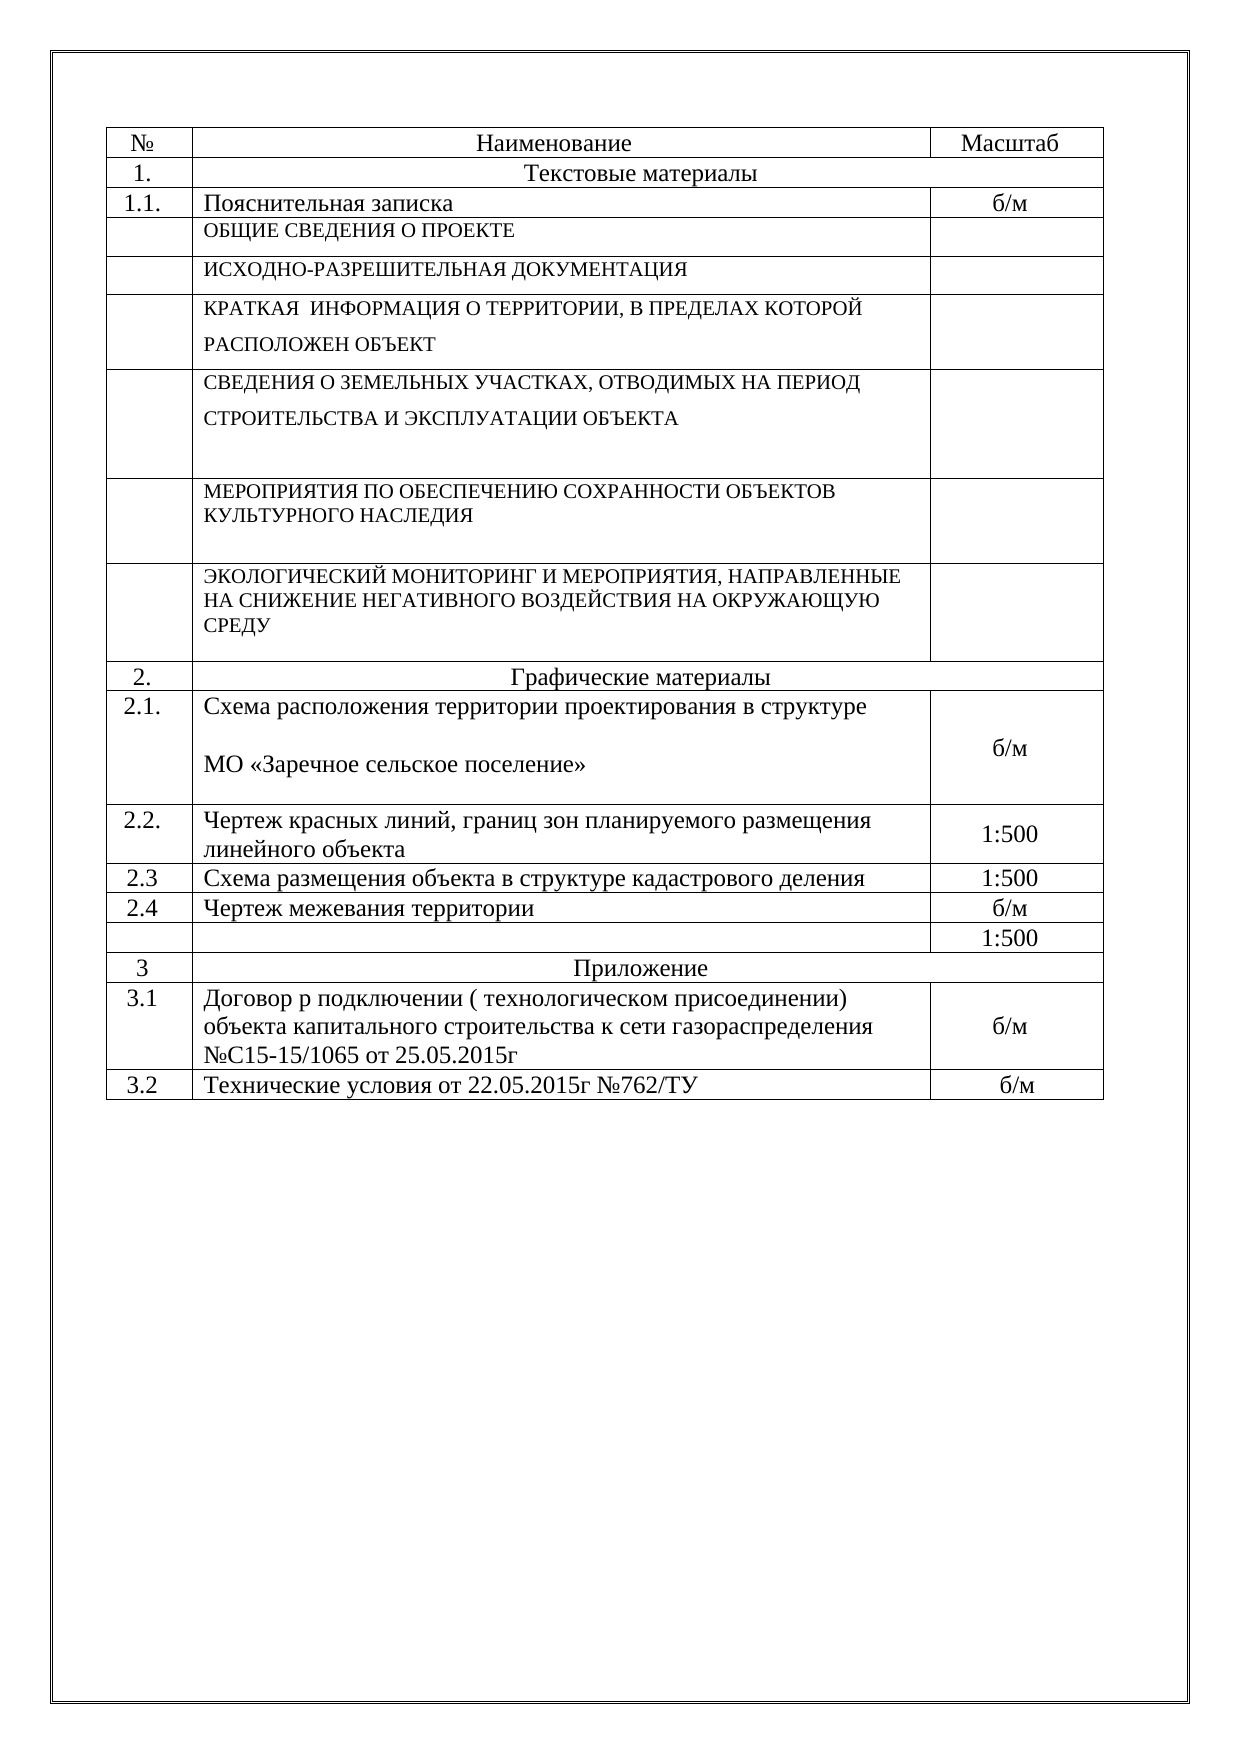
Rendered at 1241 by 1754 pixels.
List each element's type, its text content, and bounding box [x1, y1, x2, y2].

table_cell [107, 218, 192, 256]
table_cell Приложение [193, 953, 1103, 982]
table_cell Сведения о земельных участках, отводимых на период Строительства и эксплуатации объекта [193, 370, 930, 478]
table_cell б/м [931, 691, 1103, 804]
table_cell Чертеж красных линий, границ зон планируемого размещения линейного объекта [193, 805, 930, 862]
table_header Наименование [193, 128, 930, 157]
table_cell 2.4 [107, 893, 192, 922]
table_header № [107, 128, 192, 157]
table_cell [107, 923, 192, 952]
table_cell 3.1 [107, 983, 192, 1069]
table_cell [931, 564, 1103, 661]
table_cell [107, 564, 192, 661]
table_cell МЕРОПРИЯТИЯ ПО ОБЕСПЕЧЕНИЮ СОХРАННОСТИ ОБЪЕКТОВ КУЛЬТУРНОГО НАСЛЕДИЯ [193, 479, 930, 563]
table_cell [931, 370, 1103, 478]
table_cell [931, 479, 1103, 563]
table_cell [107, 479, 192, 563]
table_cell [107, 370, 192, 478]
table_cell б/м [931, 1070, 1103, 1099]
table_cell [931, 218, 1103, 256]
table_cell 2.2. [107, 805, 192, 862]
table_cell ИСХОДНО-РАЗРЕШИТЕЛЬНАЯ ДОКУМЕНТАЦИЯ [193, 257, 930, 294]
table_header Масштаб [931, 128, 1103, 157]
table_cell б/м [931, 188, 1103, 217]
table_cell [107, 295, 192, 369]
table_cell 3.2 [107, 1070, 192, 1099]
table_cell КРАТКАЯ информация о территории, в пределах которой расположен объект [193, 295, 930, 369]
table_cell б/м [931, 893, 1103, 922]
table_cell Пояснительная записка [193, 188, 930, 217]
table_cell Договор р подключении ( технологическом присоединении) объекта капитального строительства к сети газораспределения №С15-15/1065 от 25.05.2015г [193, 983, 930, 1069]
table_cell Технические условия от 22.05.2015г №762/ТУ [193, 1070, 930, 1099]
table_cell Схема размещения объекта в структуре кадастрового деления [193, 864, 930, 892]
table_cell 2. [107, 662, 192, 690]
table_cell Схема расположения территории проектирования в структуре МО «Заречное сельское поселение» [193, 691, 930, 804]
table_cell 1:500 [931, 805, 1103, 862]
table_cell [931, 257, 1103, 294]
table_cell 1:500 [931, 864, 1103, 892]
table_cell 1. [107, 158, 192, 187]
table_cell Чертеж межевания территории [193, 893, 930, 922]
table_cell 3 [107, 953, 192, 982]
table_cell б/м [931, 983, 1103, 1069]
table_cell 2.1. [107, 691, 192, 804]
table_cell [931, 295, 1103, 369]
table_cell Текстовые материалы [193, 158, 1103, 187]
table_cell [107, 257, 192, 294]
table_cell ЭКОЛОГИЧЕСКИЙ МОНИТОРИНГ И МЕРОПРИЯТИЯ, НАПРАВЛЕННЫЕ НА СНИЖЕНИЕ НЕГАТИВНОГО ВОЗДЕЙСТВИЯ НА ОКРУЖАЮЩУЮ СРЕДУ [193, 564, 930, 661]
table_cell [193, 923, 930, 952]
table_cell 1:500 [931, 923, 1103, 952]
table_cell ОБЩИЕ СВЕДЕНИЯ О ПРОЕКТЕ [193, 218, 930, 256]
table_cell Графические материалы [193, 662, 1103, 690]
table_cell 1.1. [107, 188, 192, 217]
table_cell 2.3 [107, 864, 192, 892]
